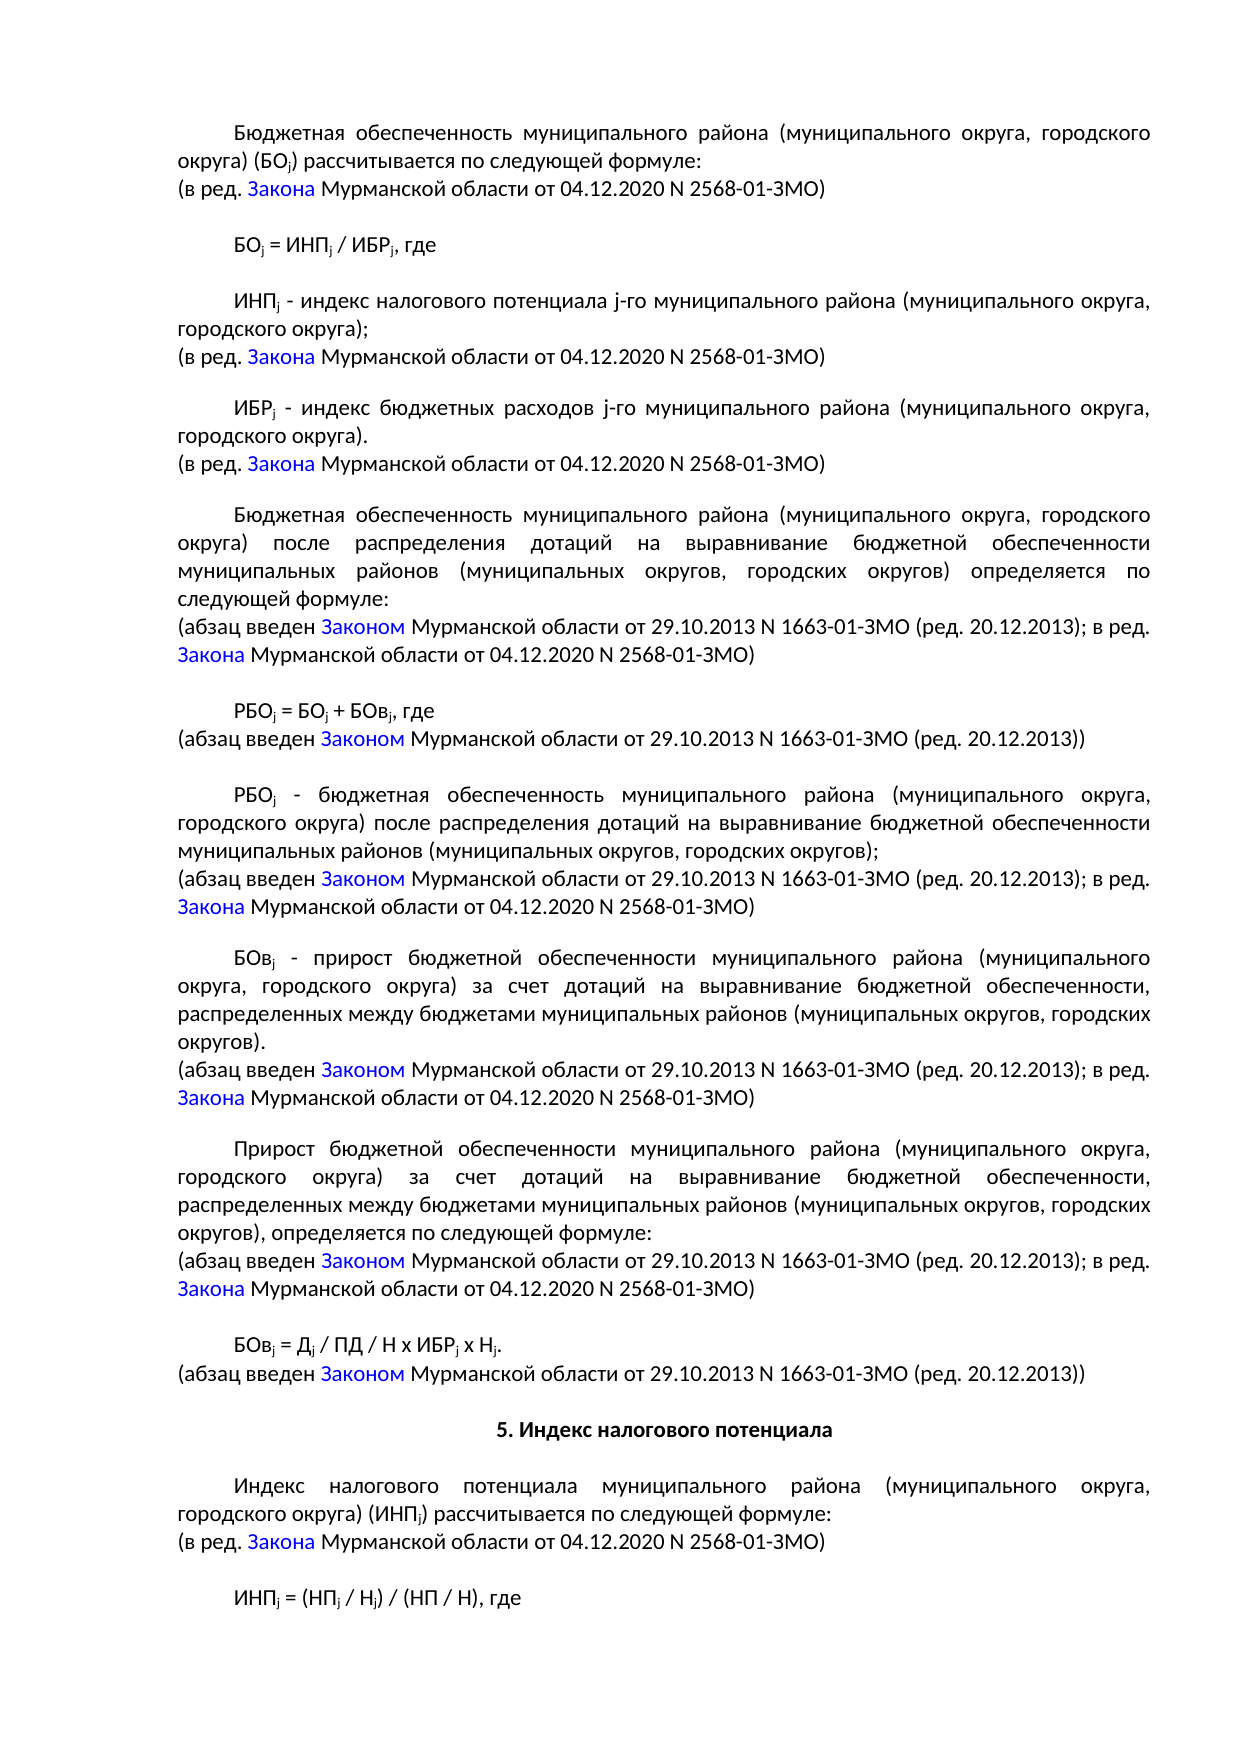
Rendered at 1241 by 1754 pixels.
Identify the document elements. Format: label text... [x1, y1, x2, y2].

text (абзац введен Законом Мурманской области от 29.10.2013 N 1663-01-ЗМО (ред. 20.12.2013)) [177, 724, 1152, 752]
text (абзац введен Законом Мурманской области от 29.10.2013 N 1663-01-ЗМО (ред. 20.12.2013); в ред. Закона Мурманской области от 04.12.2020 N 2568-01-ЗМО) [177, 612, 1152, 668]
text Бюджетная обеспеченность муниципального района (муниципального округа, городского округа) (БОj) рассчитывается по следующей формуле: [177, 118, 1152, 174]
text (абзац введен Законом Мурманской области от 29.10.2013 N 1663-01-ЗМО (ред. 20.12.2013); в ред. Закона Мурманской области от 04.12.2020 N 2568-01-ЗМО) [177, 864, 1152, 921]
text ИБРj - индекс бюджетных расходов j-го муниципального района (муниципального округа, городского округа). [177, 393, 1152, 449]
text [177, 174, 1152, 202]
text БОвj - прирост бюджетной обеспеченности муниципального района (муниципального округа, городского округа) за счет дотаций на выравнивание бюджетной обеспеченности, распределенных между бюджетами муниципальных районов (муниципальных округов, городских округов). [177, 943, 1152, 1056]
text БОj = ИНПj / ИБРj, где [177, 230, 1152, 258]
text РБОj - бюджетная обеспеченность муниципального района (муниципального округа, городского округа) после распределения дотаций на выравнивание бюджетной обеспеченности муниципальных районов (муниципальных округов, городских округов); [177, 780, 1152, 864]
title 5. Индекс налогового потенциала [177, 1415, 1152, 1443]
text Индекс налогового потенциала муниципального района (муниципального округа, городского округа) (ИНПj) рассчитывается по следующей формуле: [177, 1471, 1152, 1527]
text (абзац введен Законом Мурманской области от 29.10.2013 N 1663-01-ЗМО (ред. 20.12.2013); в ред. Закона Мурманской области от 04.12.2020 N 2568-01-ЗМО) [177, 1056, 1152, 1112]
text ИНПj = (НПj / Нj) / (НП / Н), где [177, 1583, 1152, 1611]
text (абзац введен Законом Мурманской области от 29.10.2013 N 1663-01-ЗМО (ред. 20.12.2013); в ред. Закона Мурманской области от 04.12.2020 N 2568-01-ЗМО) [177, 1247, 1152, 1303]
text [177, 1527, 1152, 1555]
text (абзац введен Законом Мурманской области от 29.10.2013 N 1663-01-ЗМО (ред. 20.12.2013)) [177, 1359, 1152, 1387]
text Бюджетная обеспеченность муниципального района (муниципального округа, городского округа) после распределения дотаций на выравнивание бюджетной обеспеченности муниципальных районов (муниципальных округов, городских округов) определяется по следующей формуле: [177, 500, 1152, 612]
text (в ред. Закона Мурманской области от 04.12.2020 N 2568-01-ЗМО) [177, 449, 1152, 477]
text РБОj = БОj + БОвj, где [177, 696, 1152, 724]
text Прирост бюджетной обеспеченности муниципального района (муниципального округа, городского округа) за счет дотаций на выравнивание бюджетной обеспеченности, распределенных между бюджетами муниципальных районов (муниципальных округов, городских округов), определяется по следующей формуле: [177, 1134, 1152, 1247]
text ИНПj - индекс налогового потенциала j-го муниципального района (муниципального округа, городского округа); [177, 286, 1152, 342]
text (в ред. Закона Мурманской области от 04.12.2020 N 2568-01-ЗМО) [177, 342, 1152, 370]
text БОвj = Дj / ПД / Н x ИБРj x Нj. [177, 1331, 1152, 1359]
